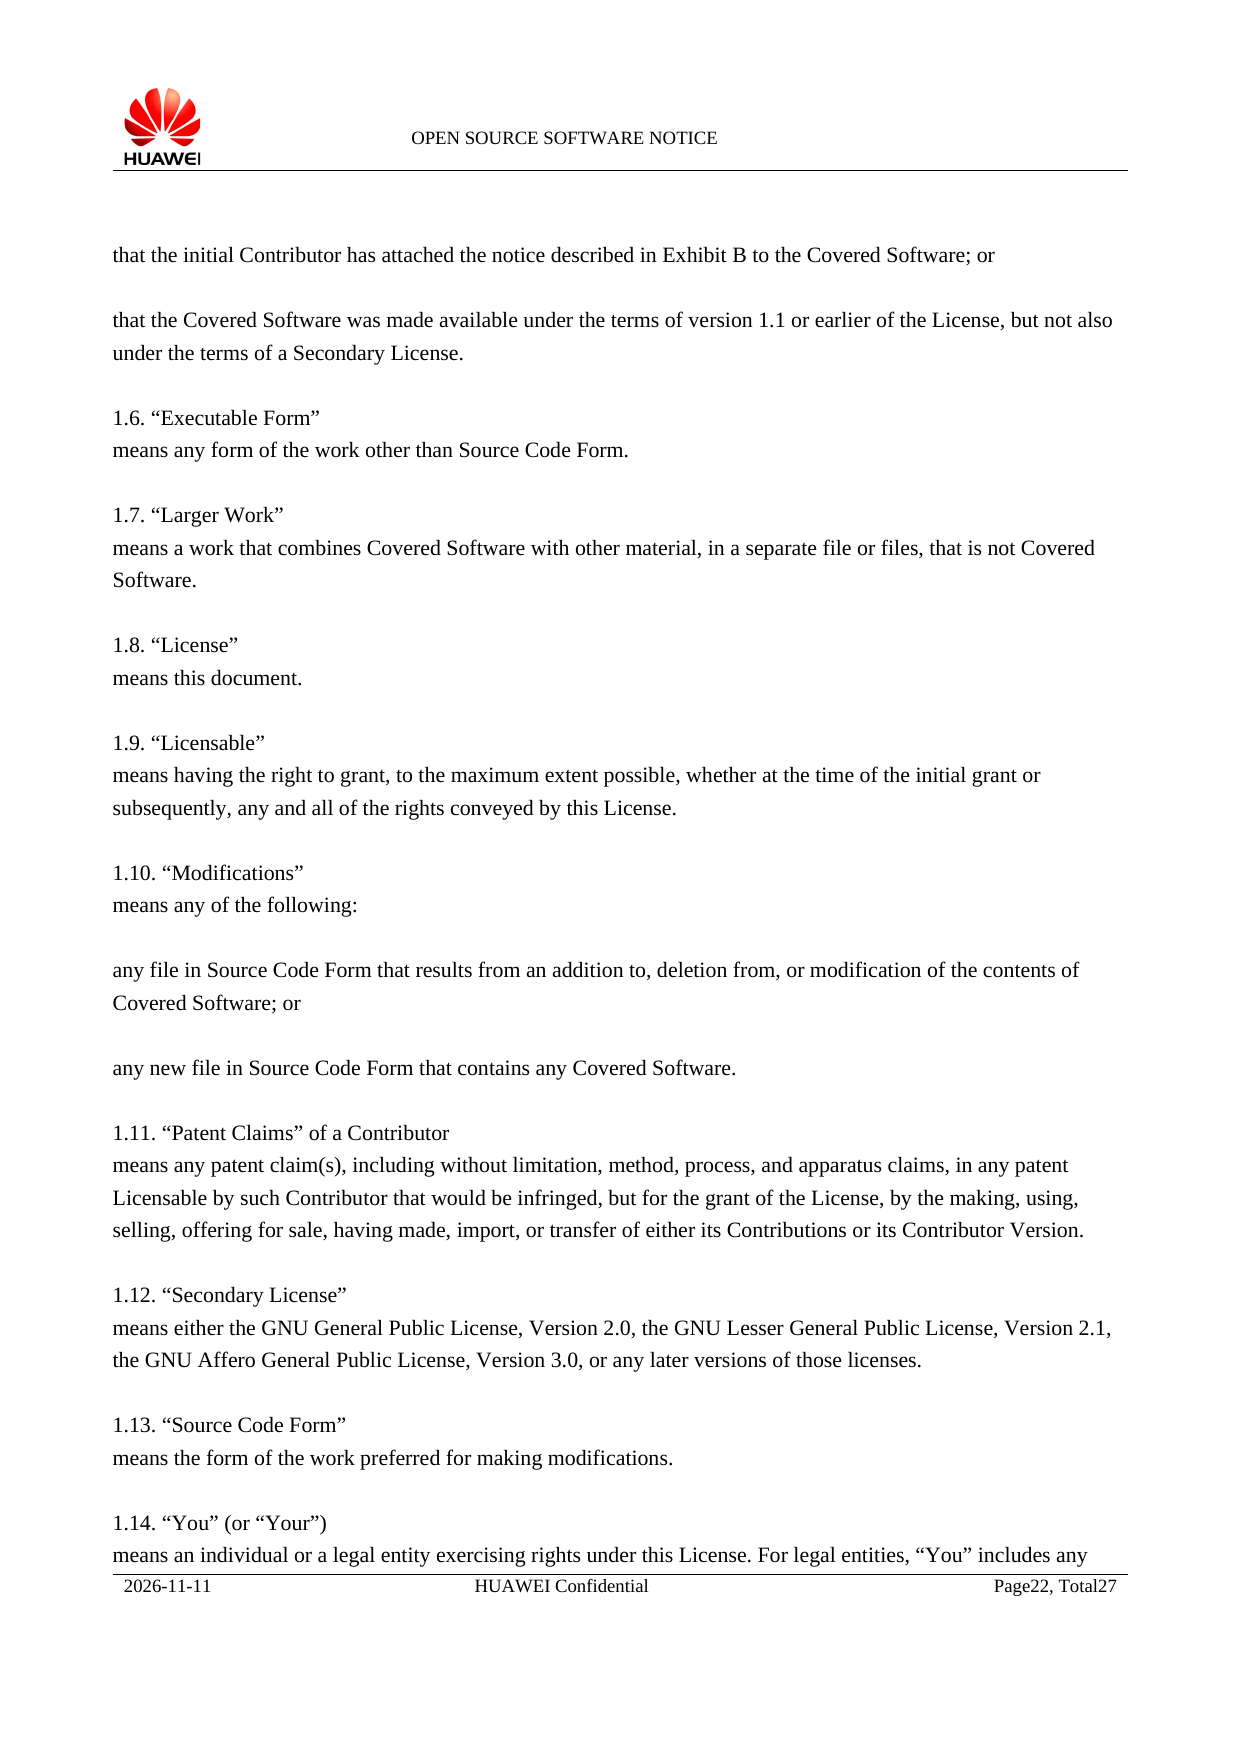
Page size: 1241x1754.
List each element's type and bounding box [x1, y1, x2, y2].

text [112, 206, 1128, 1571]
picture [124, 88, 201, 165]
